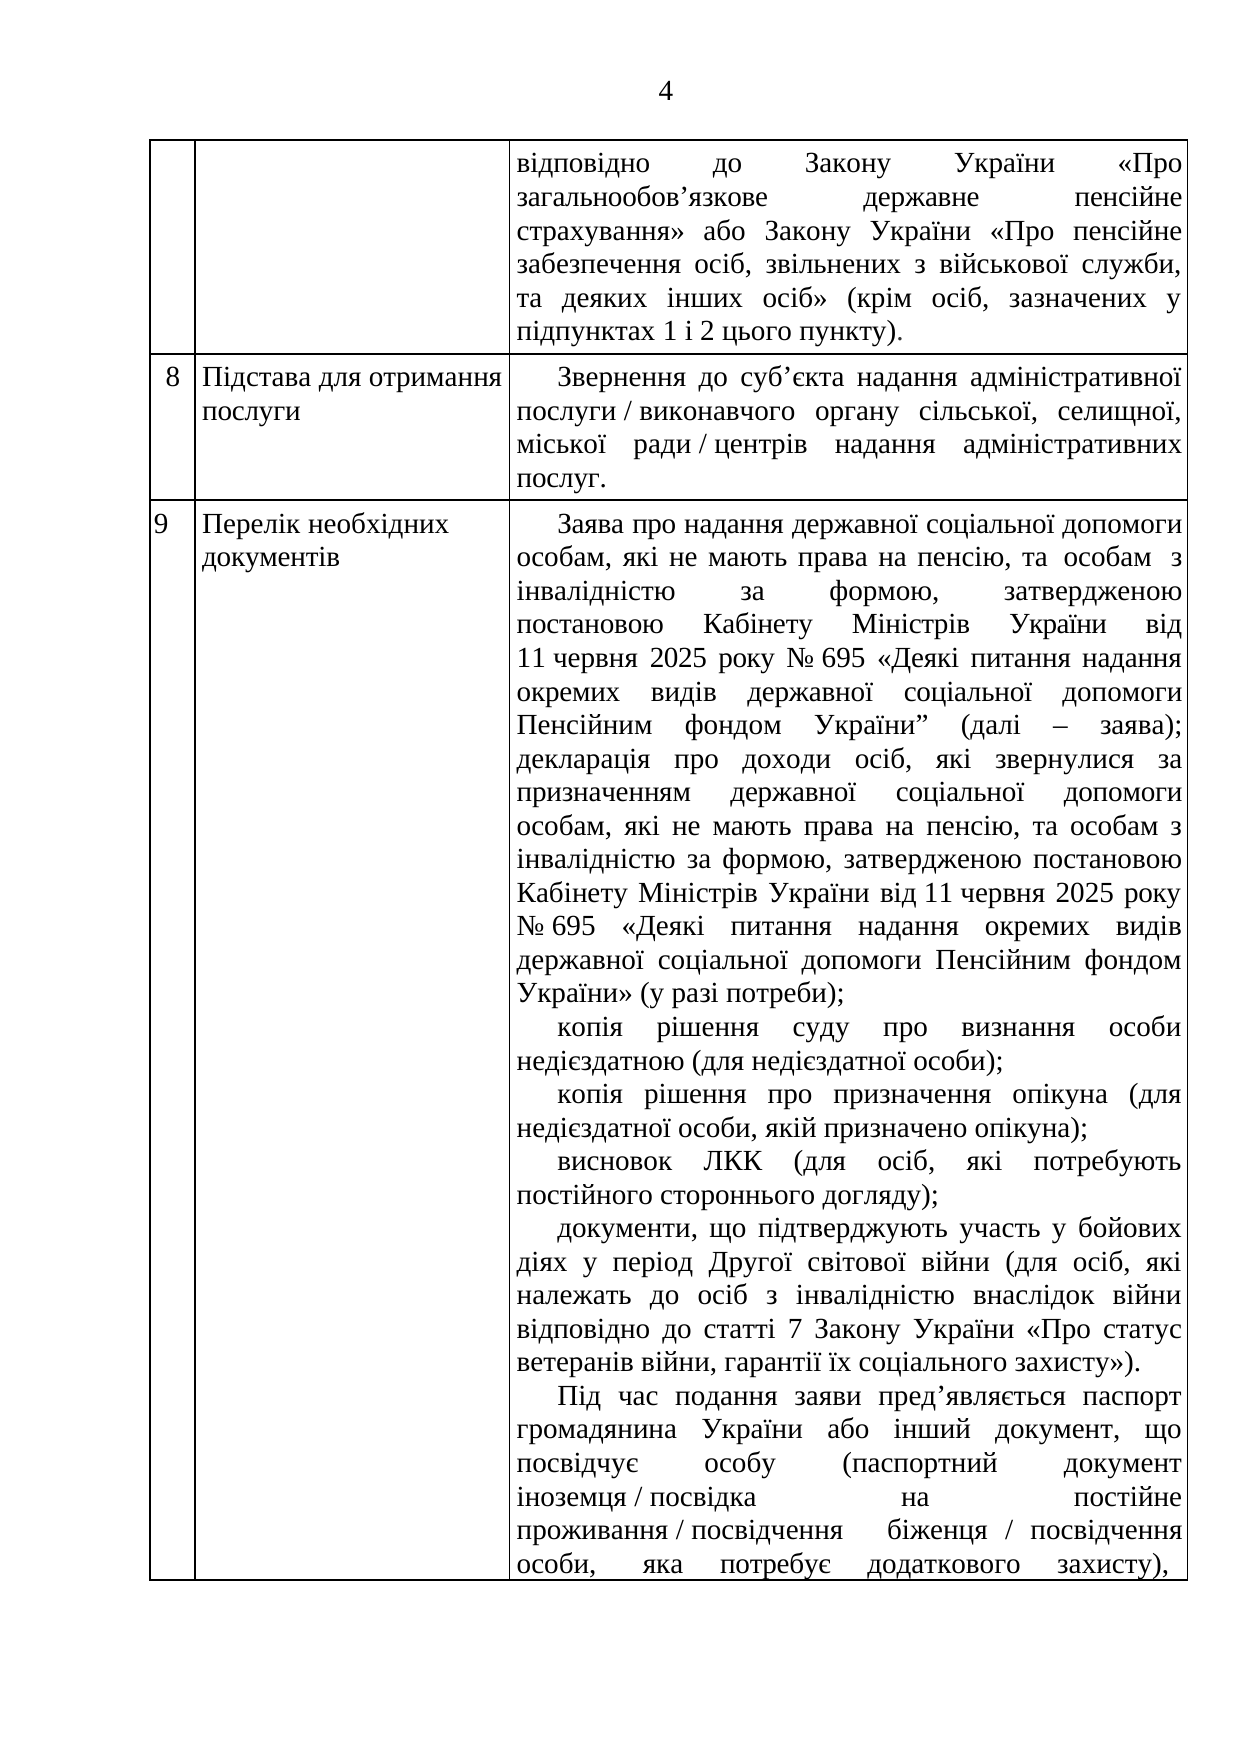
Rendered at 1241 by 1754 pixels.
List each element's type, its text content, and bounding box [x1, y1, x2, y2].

table_cell Звернення до суб’єкта надання адміністративної послуги / виконавчого органу сільської, селищної, міської ради / центрів надання адміністративних послуг. [510, 355, 1187, 499]
table_cell 9 [151, 501, 194, 1579]
table_header [196, 141, 509, 353]
table_header відповідно до Закону України «Про загальнообов’язкове державне пенсійне страхування» або Закону України «Про пенсійне забезпечення осіб, звільнених з військової служби, та деяких інших осіб» (крім осіб, зазначених у підпунктах 1 і 2 цього пункту). [510, 141, 1187, 353]
table_cell 8 [151, 355, 194, 499]
table_header [151, 141, 194, 353]
table_cell Перелік необхідних документів [196, 501, 509, 1579]
table_cell Заява про надання державної соціальної допомоги особам, які не мають права на пенсію, та особам з інвалідністю за формою, затвердженою постановою Кабінету Міністрів України від 11 червня 2025 року № 695 «Деякі питання надання окремих видів державної соціальної допомоги Пенсійним фондом України” (далі – заява); декларація про доходи осіб, які звернулися за призначенням державної соціальної допомоги особам, які не мають права на пенсію, та особам з інвалідністю за формою, затвердженою постановою Кабінету Міністрів України від 11 червня 2025 року № 695 «Деякі питання надання окремих видів державної соціальної допомоги Пенсійним фондом України» (у разі потреби); копія рішення суду про визнання особи недієздатною (для недієздатної особи); копія рішення про призначення опікуна (для недієздатної особи, якій призначено опікуна); висновок ЛКК (для осіб, які потребують постійного стороннього догляду); документи, що підтверджують участь у бойових діях у період Другої світової війни (для осіб, які належать до осіб з інвалідністю внаслідок війни відповідно до статті 7 Закону України «Про статус ветеранів війни, гарантії їх соціального захисту»). Під час подання заяви пред’являється паспорт громадянина України або інший документ, що посвідчує особу (паспортний документ іноземця / посвідка на постійне проживання / посвідчення біженця / посвідчення особи, яка потребує додаткового захисту), [510, 501, 1187, 1579]
table_cell Підстава для отримання послуги [196, 355, 509, 499]
